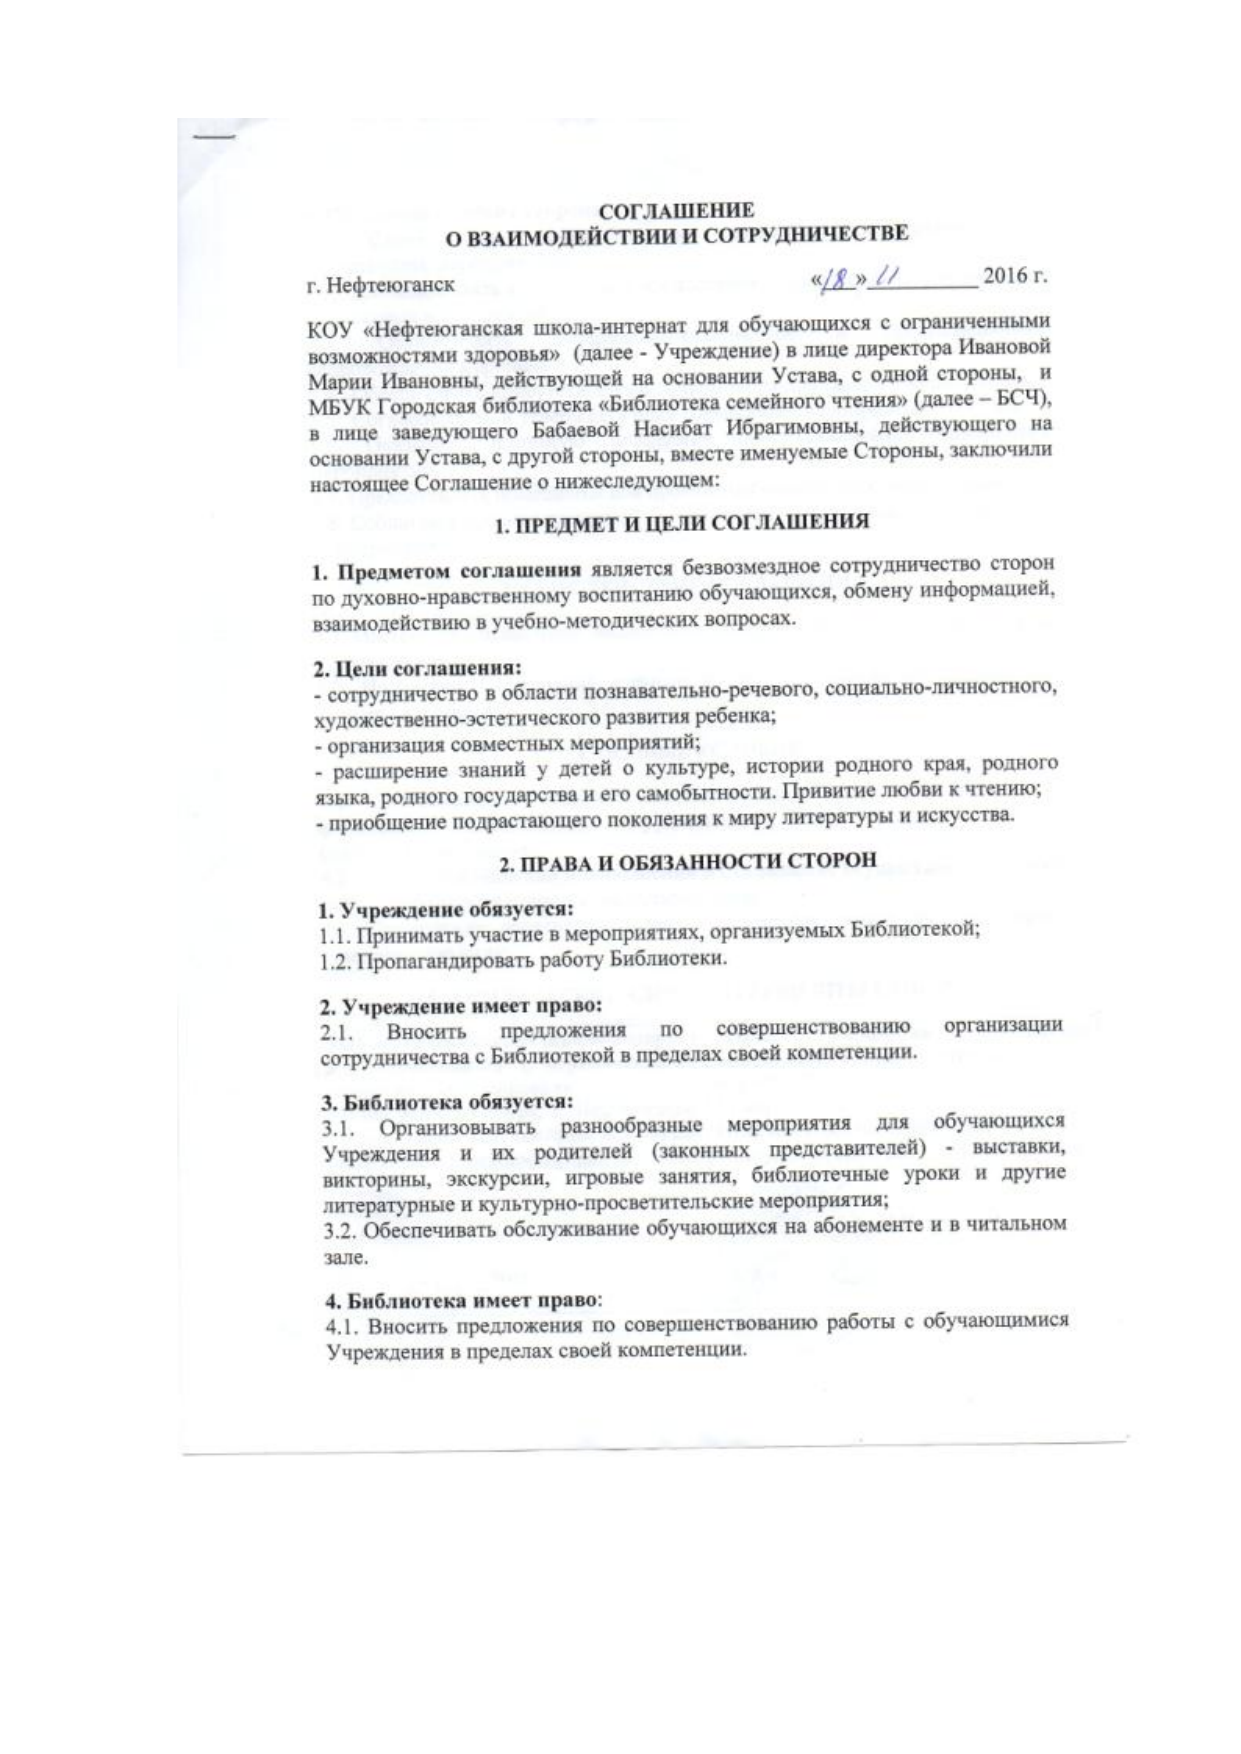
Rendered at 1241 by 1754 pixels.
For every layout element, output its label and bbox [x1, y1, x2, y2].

picture [177, 118, 1152, 1460]
